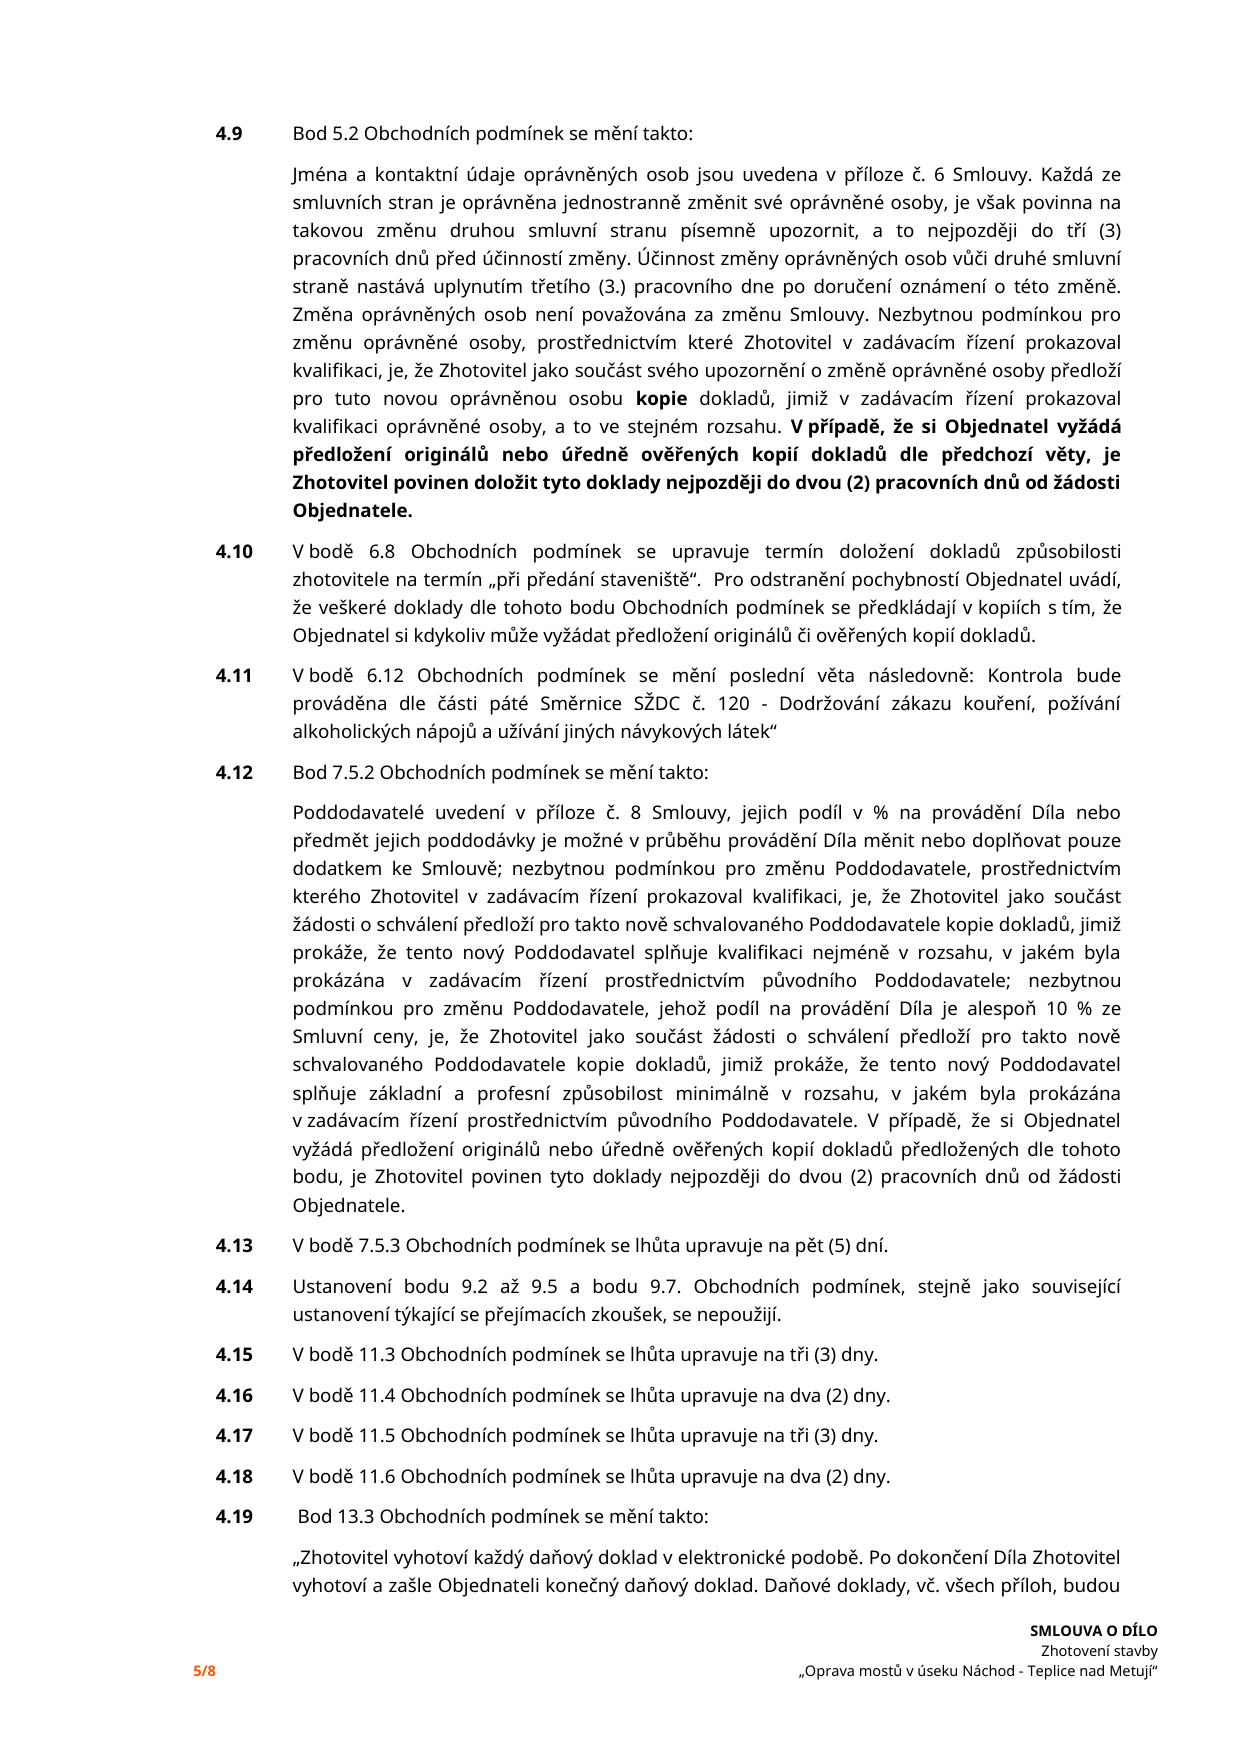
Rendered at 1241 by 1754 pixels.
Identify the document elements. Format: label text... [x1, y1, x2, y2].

text Poddodavatelé uvedení v příloze č. 8 Smlouvy, jejich podíl v % na provádění Díla nebo předmět jejich poddodávky je možné v průběhu provádění Díla měnit nebo doplňovat pouze dodatkem ke Smlouvě; nezbytnou podmínkou pro změnu Poddodavatele, prostřednictvím kterého Zhotovitel v zadávacím řízení prokazoval kvalifikaci, je, že Zhotovitel jako součást žádosti o schválení předloží pro takto nově schvalovaného Poddodavatele kopie dokladů, jimiž prokáže, že tento nový Poddodavatel splňuje kvalifikaci nejméně v rozsahu, v jakém byla prokázána v zadávacím řízení prostřednictvím původního Poddodavatele; nezbytnou podmínkou pro změnu Poddodavatele, jehož podíl na provádění Díla je alespoň 10 % ze Smluvní ceny, je, že Zhotovitel jako součást žádosti o schválení předloží pro takto nově schvalovaného Poddodavatele kopie dokladů, jimiž prokáže, že tento nový Poddodavatel splňuje základní a profesní způsobilost minimálně v rozsahu, v jakém byla prokázána v zadávacím řízení prostřednictvím původního Poddodavatele. V případě, že si Objednatel vyžádá předložení originálů nebo úředně ověřených kopií dokladů předložených dle tohoto bodu, je Zhotovitel povinen tyto doklady nejpozději do dvou (2) pracovních dnů od žádosti Objednatele. [292, 799, 1122, 1217]
text V bodě 11.5 Obchodních podmínek se lhůta upravuje na tři (3) dny. [216, 1422, 1122, 1448]
text V bodě 7.5.3 Obchodních podmínek se lhůta upravuje na pět (5) dní. [216, 1232, 1122, 1258]
text V bodě 11.4 Obchodních podmínek se lhůta upravuje na dva (2) dny. [216, 1382, 1122, 1407]
text Bod 5.2 Obchodních podmínek se mění takto: [216, 121, 1122, 146]
text V bodě 6.8 Obchodních podmínek se upravuje termín doložení dokladů způsobilosti zhotovitele na termín „při předání staveniště“. Pro odstranění pochybností Objednatel uvádí, že veškeré doklady dle tohoto bodu Obchodních podmínek se předkládají v kopiích s tím, že Objednatel si kdykoliv může vyžádat předložení originálů či ověřených kopií dokladů. [216, 538, 1122, 647]
text Ustanovení bodu 9.2 až 9.5 a bodu 9.7. Obchodních podmínek, stejně jako související ustanovení týkající se přejímacích zkoušek, se nepoužijí. [216, 1273, 1122, 1326]
text V bodě 11.3 Obchodních podmínek se lhůta upravuje na tři (3) dny. [216, 1341, 1122, 1367]
text Jména a kontaktní údaje oprávněných osob jsou uvedena v příloze č. 6 Smlouvy. Každá ze smluvních stran je oprávněna jednostranně změnit své oprávněné osoby, je však povinna na takovou změnu druhou smluvní stranu písemně upozornit, a to nejpozději do tří (3) pracovních dnů před účinností změny. Účinnost změny oprávněných osob vůči druhé smluvní straně nastává uplynutím třetího (3.) pracovního dne po doručení oznámení o této změně. Změna oprávněných osob není považována za změnu Smlouvy. Nezbytnou podmínkou pro změnu oprávněné osoby, prostřednictvím které Zhotovitel v zadávacím řízení prokazoval kvalifikaci, je, že Zhotovitel jako součást svého upozornění o změně oprávněné osoby předloží pro tuto novou oprávněnou osobu kopie dokladů, jimiž v zadávacím řízení prokazoval kvalifikaci oprávněné osoby, a to ve stejném rozsahu. V případě, že si Objednatel vyžádá předložení originálů nebo úředně ověřených kopií dokladů dle předchozí věty, je Zhotovitel povinen doložit tyto doklady nejpozději do dvou (2) pracovních dnů od žádosti Objednatele. [292, 161, 1122, 523]
text V bodě 6.12 Obchodních podmínek se mění poslední věta následovně: Kontrola bude prováděna dle části páté Směrnice SŽDC č. 120 - Dodržování zákazu kouření, požívání alkoholických nápojů a užívání jiných návykových látek“ [216, 662, 1122, 744]
text Bod 13.3 Obchodních podmínek se mění takto: [216, 1503, 1122, 1529]
text Bod 7.5.2 Obchodních podmínek se mění takto: [216, 759, 1122, 784]
text V bodě 11.6 Obchodních podmínek se lhůta upravuje na dva (2) dny. [216, 1463, 1122, 1488]
